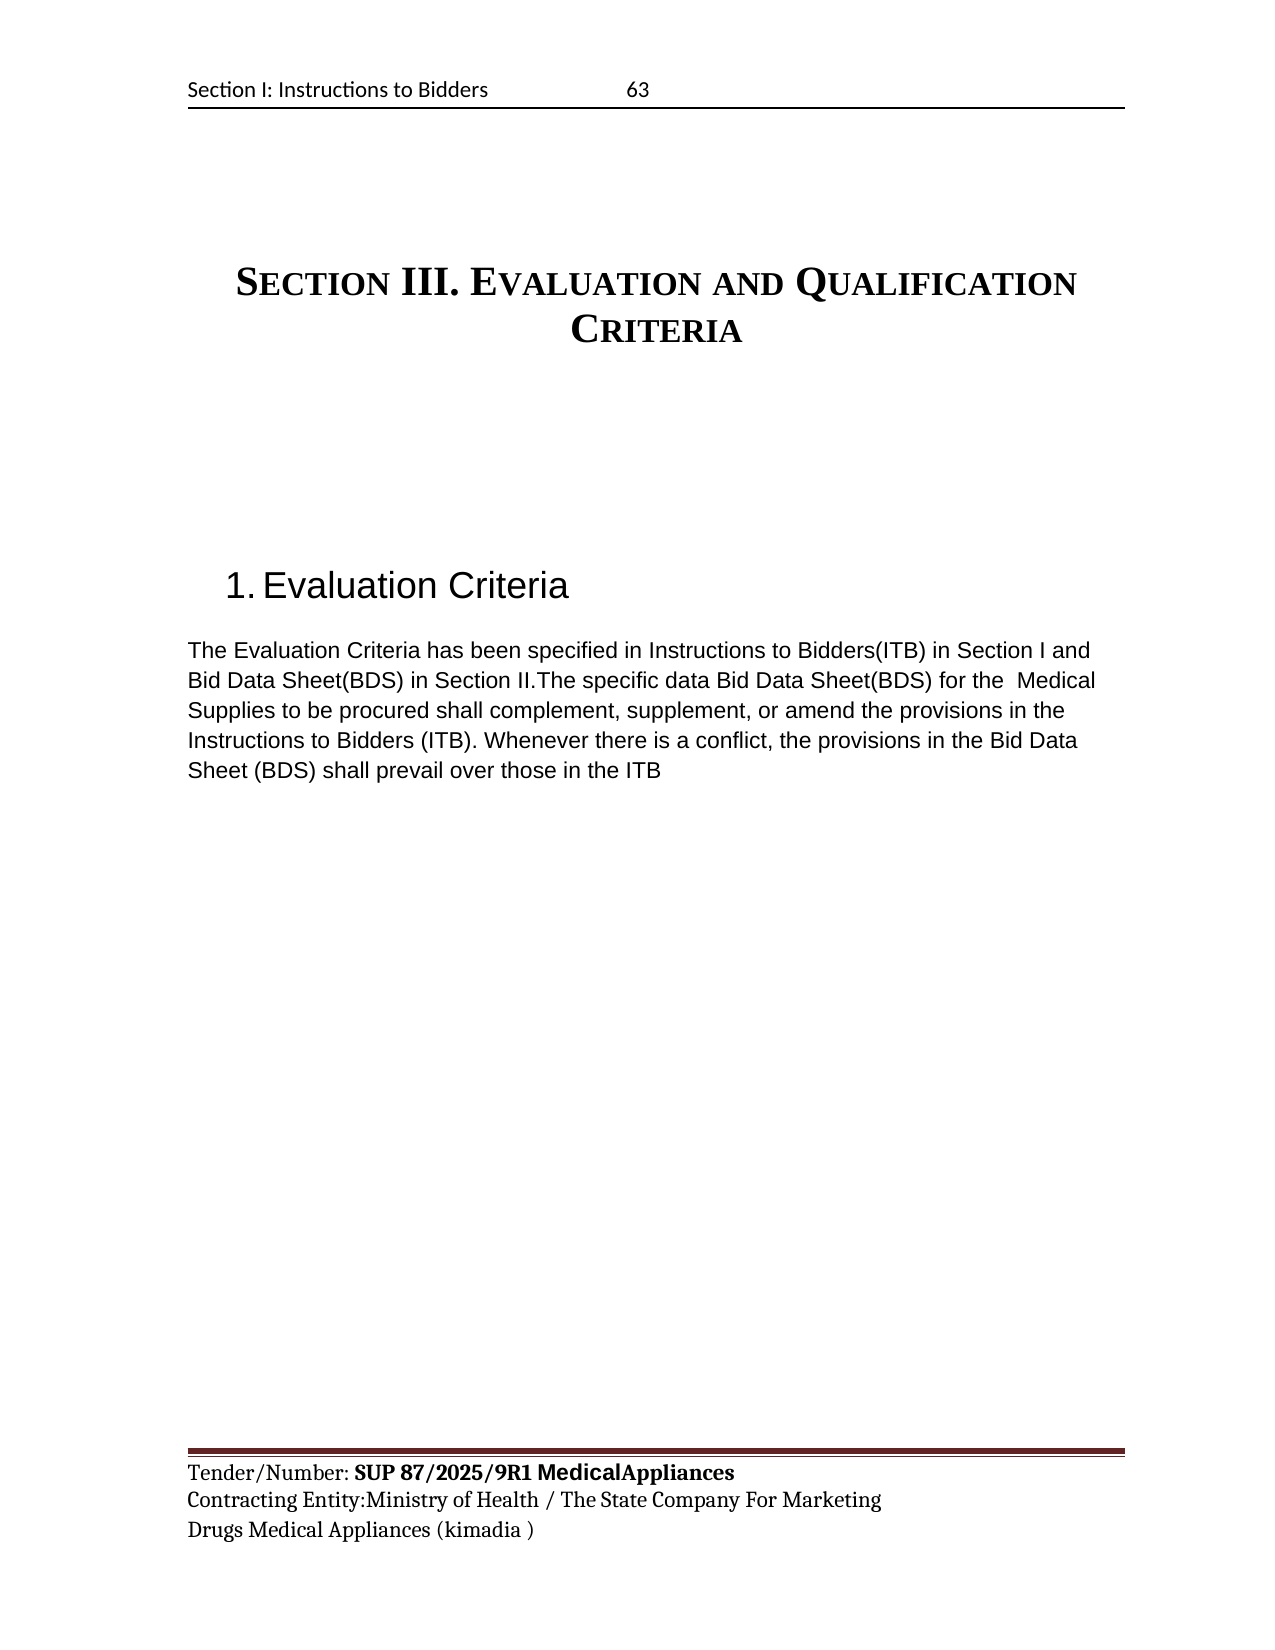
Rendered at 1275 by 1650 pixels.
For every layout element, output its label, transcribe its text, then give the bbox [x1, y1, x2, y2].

subtitle Section III. Evaluation and Qualification Criteria [187, 256, 1125, 352]
text The Evaluation Criteria has been specified in Instructions to Bidders(ITB) in Section I and Bid Data Sheet(BDS) in Section II.The specific data Bid Data Sheet(BDS) for the Medical Supplies to be procured shall complement, supplement, or amend the provisions in the Instructions to Bidders (ITB). Whenever there is a conflict, the provisions in the Bid Data Sheet (BDS) shall prevail over those in the ITB [187, 637, 1125, 784]
list Evaluation Criteria [225, 563, 1125, 606]
